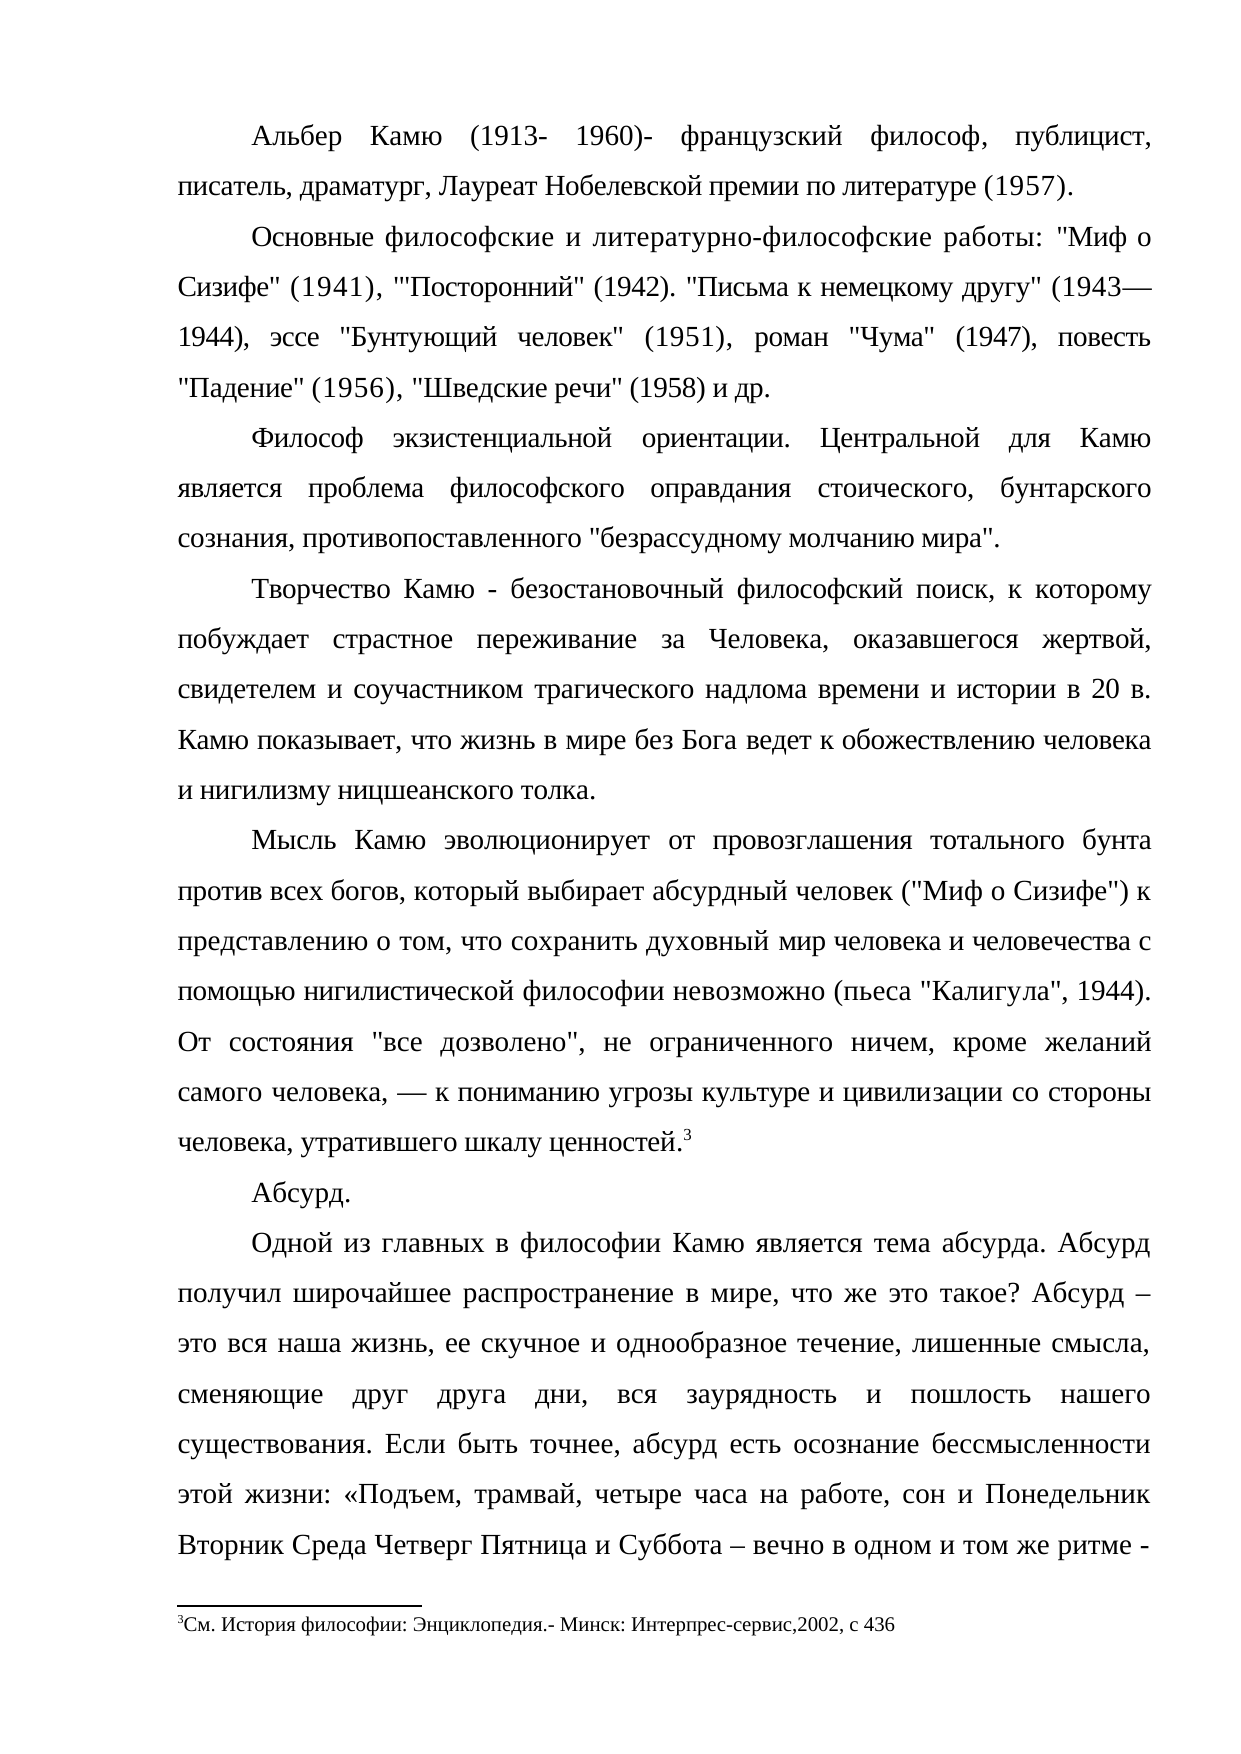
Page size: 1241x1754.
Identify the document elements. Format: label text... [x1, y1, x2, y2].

text Философ экзистенциальной ориентации. Центральной для Камю является проблема философского оправдания стоического, бунтарского сознания, противопоставленного "безрассудному молчанию мира". [177, 420, 1152, 554]
text Творчество Камю - безостановочный философский поиск, к которому побуждает страстное переживание за Человека, оказавшегося жертвой, свидетелем и соучастником трагического надлома времени и истории в 20 в. Камю показывает, что жизнь в мире без Бога ведет к обожествлению человека и нигилизму ницшеанского толка. [177, 571, 1152, 806]
text Альбер Камю (1913- 1960)- французский философ, публицист, писатель, драматург, Лауреат Нобелевской премии по литературе (1957). [177, 118, 1152, 202]
text Абсурд. [177, 1175, 1152, 1208]
text Мысль Камю эволюционирует от провозглашения тотального бунта против всех богов, который выбирает абсурдный человек ("Миф о Сизифе") к представлению о том, что сохранить духовный мир человека и человечества с помощью нигилистической философии невозможно (пьеса "Калигула", 1944). От состояния "все дозволено", не ограниченного ничем, кроме желаний самого человека, — к пониманию угрозы культуре и цивилизации со стороны человека, утратившего шкалу ценностей. [177, 822, 1152, 1158]
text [177, 1225, 1152, 1560]
text Основные философские и литературно-философские работы: "Миф о Сизифе" (1941), '"Посторонний" (1942). "Письма к немецкому другу" (1943—1944), эссе "Бунтующий человек" (1951), роман "Чума" (1947), повесть "Падение" (1956), "Шведские речи" (1958) и др. [177, 219, 1152, 403]
